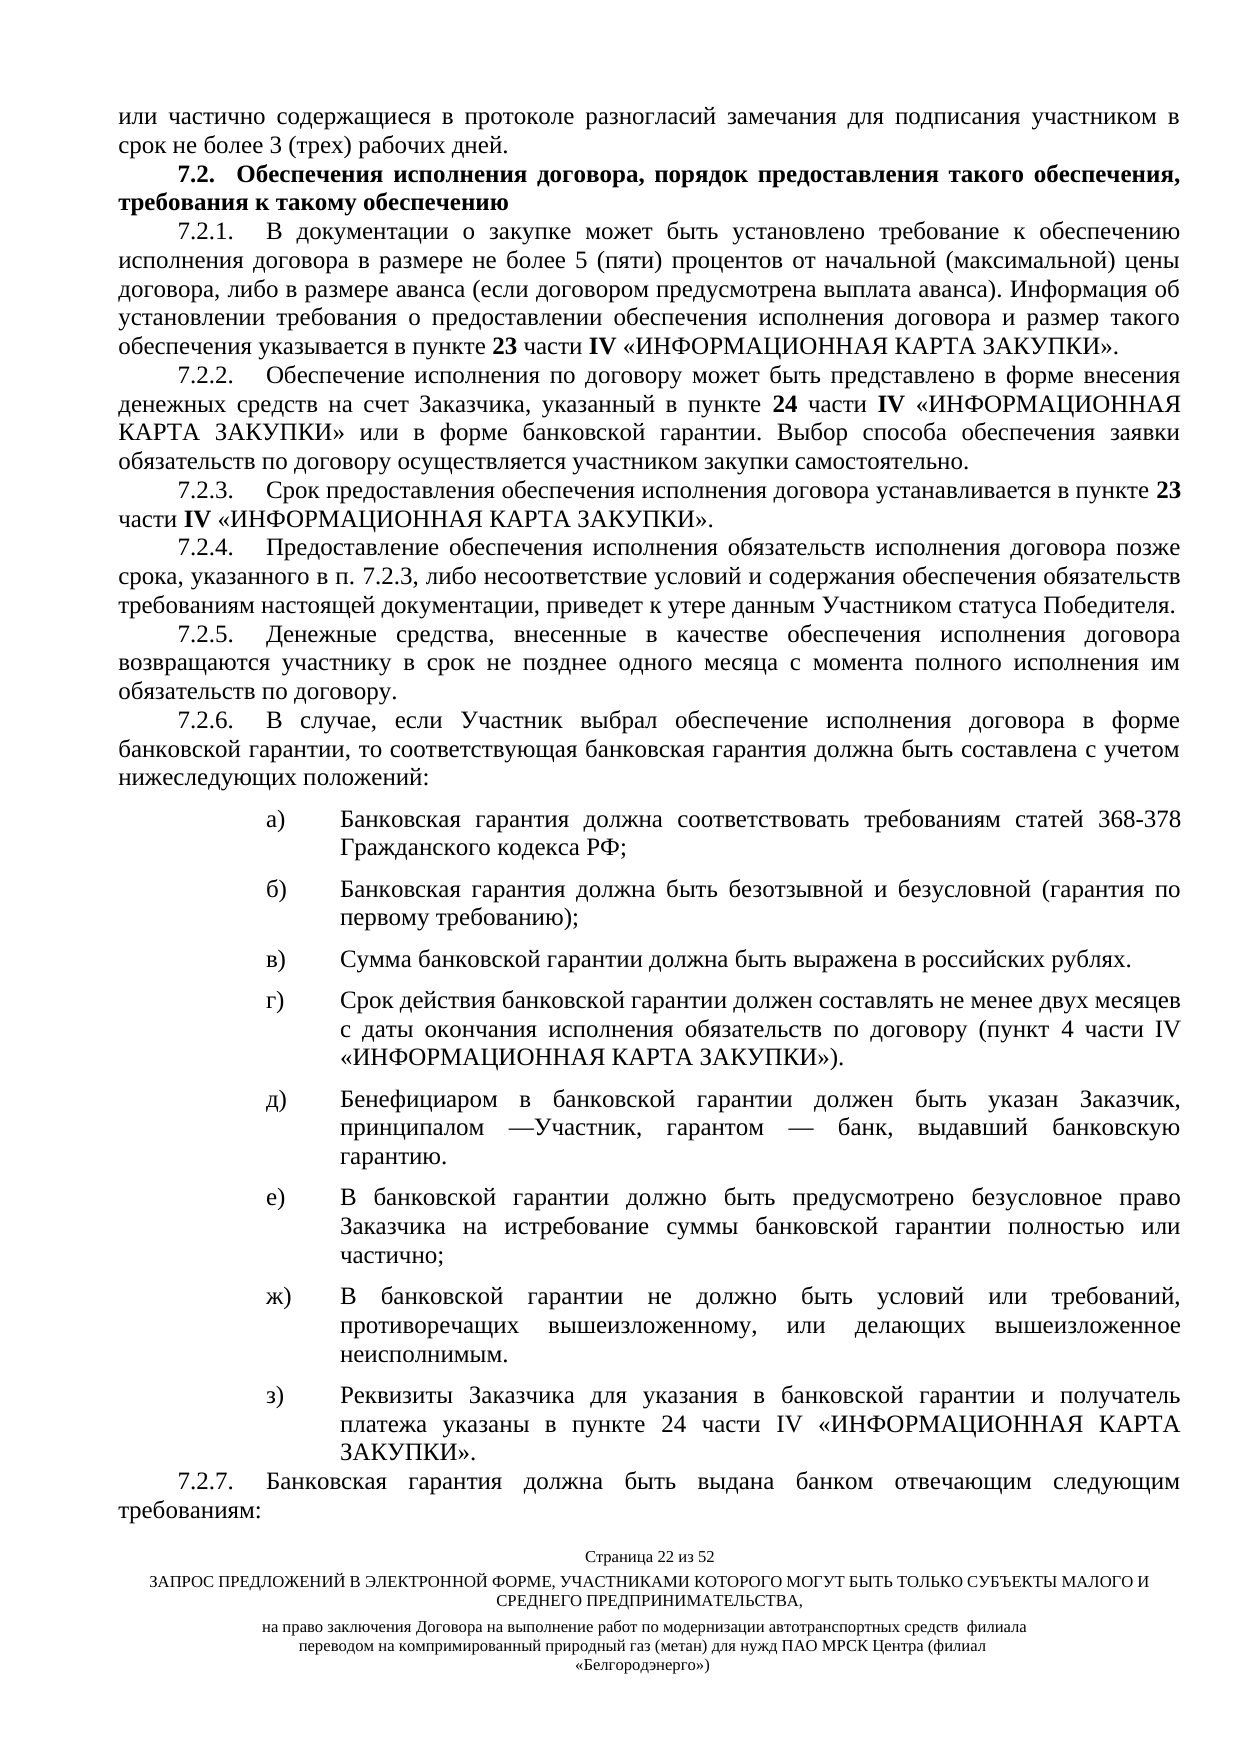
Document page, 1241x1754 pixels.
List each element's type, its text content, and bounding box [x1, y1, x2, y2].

subtitle Обеспечение исполнения по договору может быть представлено в форме внесения денежных средств на счет Заказчика, указанный в пункте 24 части IV «ИНФОРМАЦИОННАЯ КАРТА ЗАКУПКИ» или в форме банковской гарантии. Выбор способа обеспечения заявки обязательств по договору осуществляется участником закупки самостоятельно. [118, 360, 1181, 475]
list Реквизиты Заказчика для указания в банковской гарантии и получатель платежа указаны в пункте 24 части IV «ИНФОРМАЦИОННАЯ КАРТА ЗАКУПКИ». [266, 1380, 1181, 1466]
list Срок действия банковской гарантии должен составлять не менее двух месяцев с даты окончания исполнения обязательств по договору (пункт 4 части IV «ИНФОРМАЦИОННАЯ КАРТА ЗАКУПКИ»). [266, 985, 1181, 1071]
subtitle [118, 101, 1181, 159]
list В банковской гарантии должно быть предусмотрено безусловное право Заказчика на истребование суммы банковской гарантии полностью или частично; [266, 1182, 1181, 1269]
subtitle Предоставление обеспечения исполнения обязательств исполнения договора позже срока, указанного в п. 7.2.3, либо несоответствие условий и содержания обеспечения обязательств требованиям настоящей документации, приведет к утере данным Участником статуса Победителя. [118, 532, 1181, 619]
subtitle Денежные средства, внесенные в качестве обеспечения исполнения договора возвращаются участнику в срок не позднее одного месяца с момента полного исполнения им обязательств по договору. [118, 619, 1181, 705]
subtitle Срок предоставления обеспечения исполнения договора устанавливается в пункте 23 части IV «ИНФОРМАЦИОННАЯ КАРТА ЗАКУПКИ». [118, 475, 1181, 532]
list Банковская гарантия должна быть безотзывной и безусловной (гарантия по первому требованию); [266, 874, 1181, 931]
list В банковской гарантии не должно быть условий или требований, противоречащих вышеизложенному, или делающих вышеизложенное неисполнимым. [266, 1281, 1181, 1367]
list Сумма банковской гарантии должна быть выражена в российских рублях. [266, 944, 1181, 972]
list Бенефициаром в банковской гарантии должен быть указан Заказчик, принципалом —Участник, гарантом — банк, выдавший банковскую гарантию. [266, 1084, 1181, 1170]
subtitle Банковская гарантия должна быть выдана банком отвечающим следующим требованиям: [118, 1466, 1181, 1524]
list Банковская гарантия должна соответствовать требованиям статей 368-378 Гражданского кодекса РФ; [266, 804, 1181, 861]
subtitle В документации о закупке может быть установлено требование к обеспечению исполнения договора в размере не более 5 (пяти) процентов от начальной (максимальной) цены договора, либо в размере аванса (если договором предусмотрена выплата аванса). Информация об установлении требования о предоставлении обеспечения исполнения договора и размер такого обеспечения указывается в пункте 23 части IV «ИНФОРМАЦИОННАЯ КАРТА ЗАКУПКИ». [118, 216, 1181, 360]
subtitle Обеспечения исполнения договора, порядок предоставления такого обеспечения, требования к такому обеспечению [118, 159, 1181, 216]
subtitle В случае, если Участник выбрал обеспечение исполнения договора в форме банковской гарантии, то соответствующая банковская гарантия должна быть составлена с учетом нижеследующих положений: [118, 705, 1181, 791]
